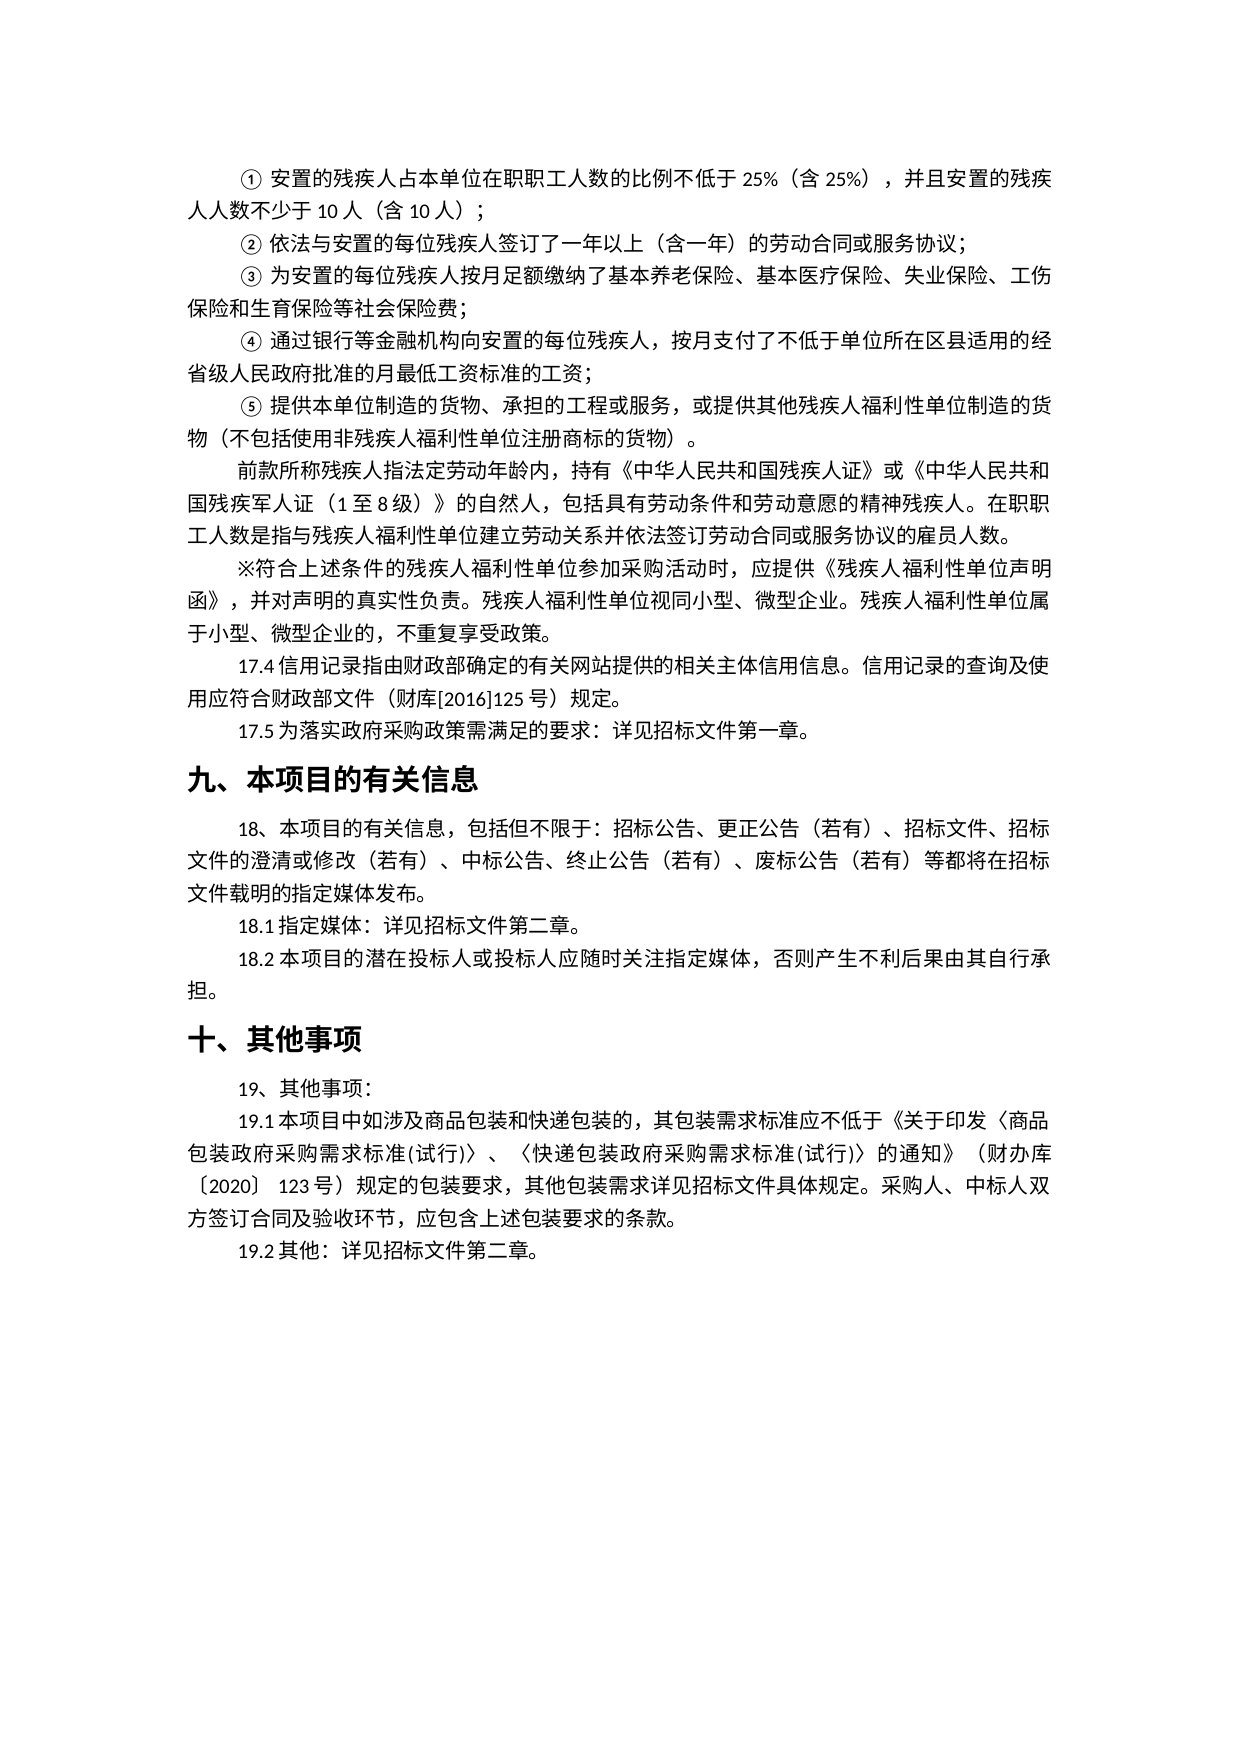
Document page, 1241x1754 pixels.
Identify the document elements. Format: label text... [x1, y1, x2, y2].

text 18、本项目的有关信息，包括但不限于：招标公告、更正公告（若有）、招标文件、招标文件的澄清或修改（若有）、中标公告、终止公告（若有）、废标公告（若有）等都将在招标文件载明的指定媒体发布。 [187, 812, 1053, 909]
text 17.4信用记录指由财政部确定的有关网站提供的相关主体信用信息。信用记录的查询及使用应符合财政部文件（财库[2016]125号）规定。 [187, 649, 1053, 714]
text 19.2其他：详见招标文件第二章。 [187, 1234, 1053, 1267]
text ④通过银行等金融机构向安置的每位残疾人，按月支付了不低于单位所在区县适用的经省级人民政府批准的月最低工资标准的工资； [187, 324, 1053, 389]
text 18.1指定媒体：详见招标文件第二章。 [187, 909, 1053, 942]
text ⑤提供本单位制造的货物、承担的工程或服务，或提供其他残疾人福利性单位制造的货物（不包括使用非残疾人福利性单位注册商标的货物）。 [187, 389, 1053, 454]
text ②依法与安置的每位残疾人签订了一年以上（含一年）的劳动合同或服务协议； [187, 227, 1053, 259]
text 19、其他事项： [187, 1072, 1053, 1104]
text 九、本项目的有关信息 [187, 747, 1053, 812]
text 18.2本项目的潜在投标人或投标人应随时关注指定媒体，否则产生不利后果由其自行承担。 [187, 942, 1053, 1007]
text 十、其他事项 [187, 1007, 1053, 1072]
text 17.5为落实政府采购政策需满足的要求：详见招标文件第一章。 [187, 714, 1053, 747]
text ※符合上述条件的残疾人福利性单位参加采购活动时，应提供《残疾人福利性单位声明函》，并对声明的真实性负责。残疾人福利性单位视同小型、微型企业。残疾人福利性单位属于小型、微型企业的，不重复享受政策。 [187, 552, 1053, 649]
text 19.1本项目中如涉及商品包装和快递包装的，其包装需求标准应不低于《关于印发〈商品包装政府采购需求标准(试行)〉、〈快递包装政府采购需求标准(试行)〉的通知》（财办库〔2020〕 123号）规定的包装要求，其他包装需求详见招标文件具体规定。采购人、中标人双方签订合同及验收环节，应包含上述包装要求的条款。 [187, 1104, 1053, 1234]
text ①安置的残疾人占本单位在职职工人数的比例不低于25%（含25%），并且安置的残疾人人数不少于10人（含10人）； [187, 162, 1053, 227]
text 前款所称残疾人指法定劳动年龄内，持有《中华人民共和国残疾人证》或《中华人民共和国残疾军人证（1至8级）》的自然人，包括具有劳动条件和劳动意愿的精神残疾人。在职职工人数是指与残疾人福利性单位建立劳动关系并依法签订劳动合同或服务协议的雇员人数。 [187, 454, 1053, 552]
text ③为安置的每位残疾人按月足额缴纳了基本养老保险、基本医疗保险、失业保险、工伤保险和生育保险等社会保险费； [187, 259, 1053, 324]
